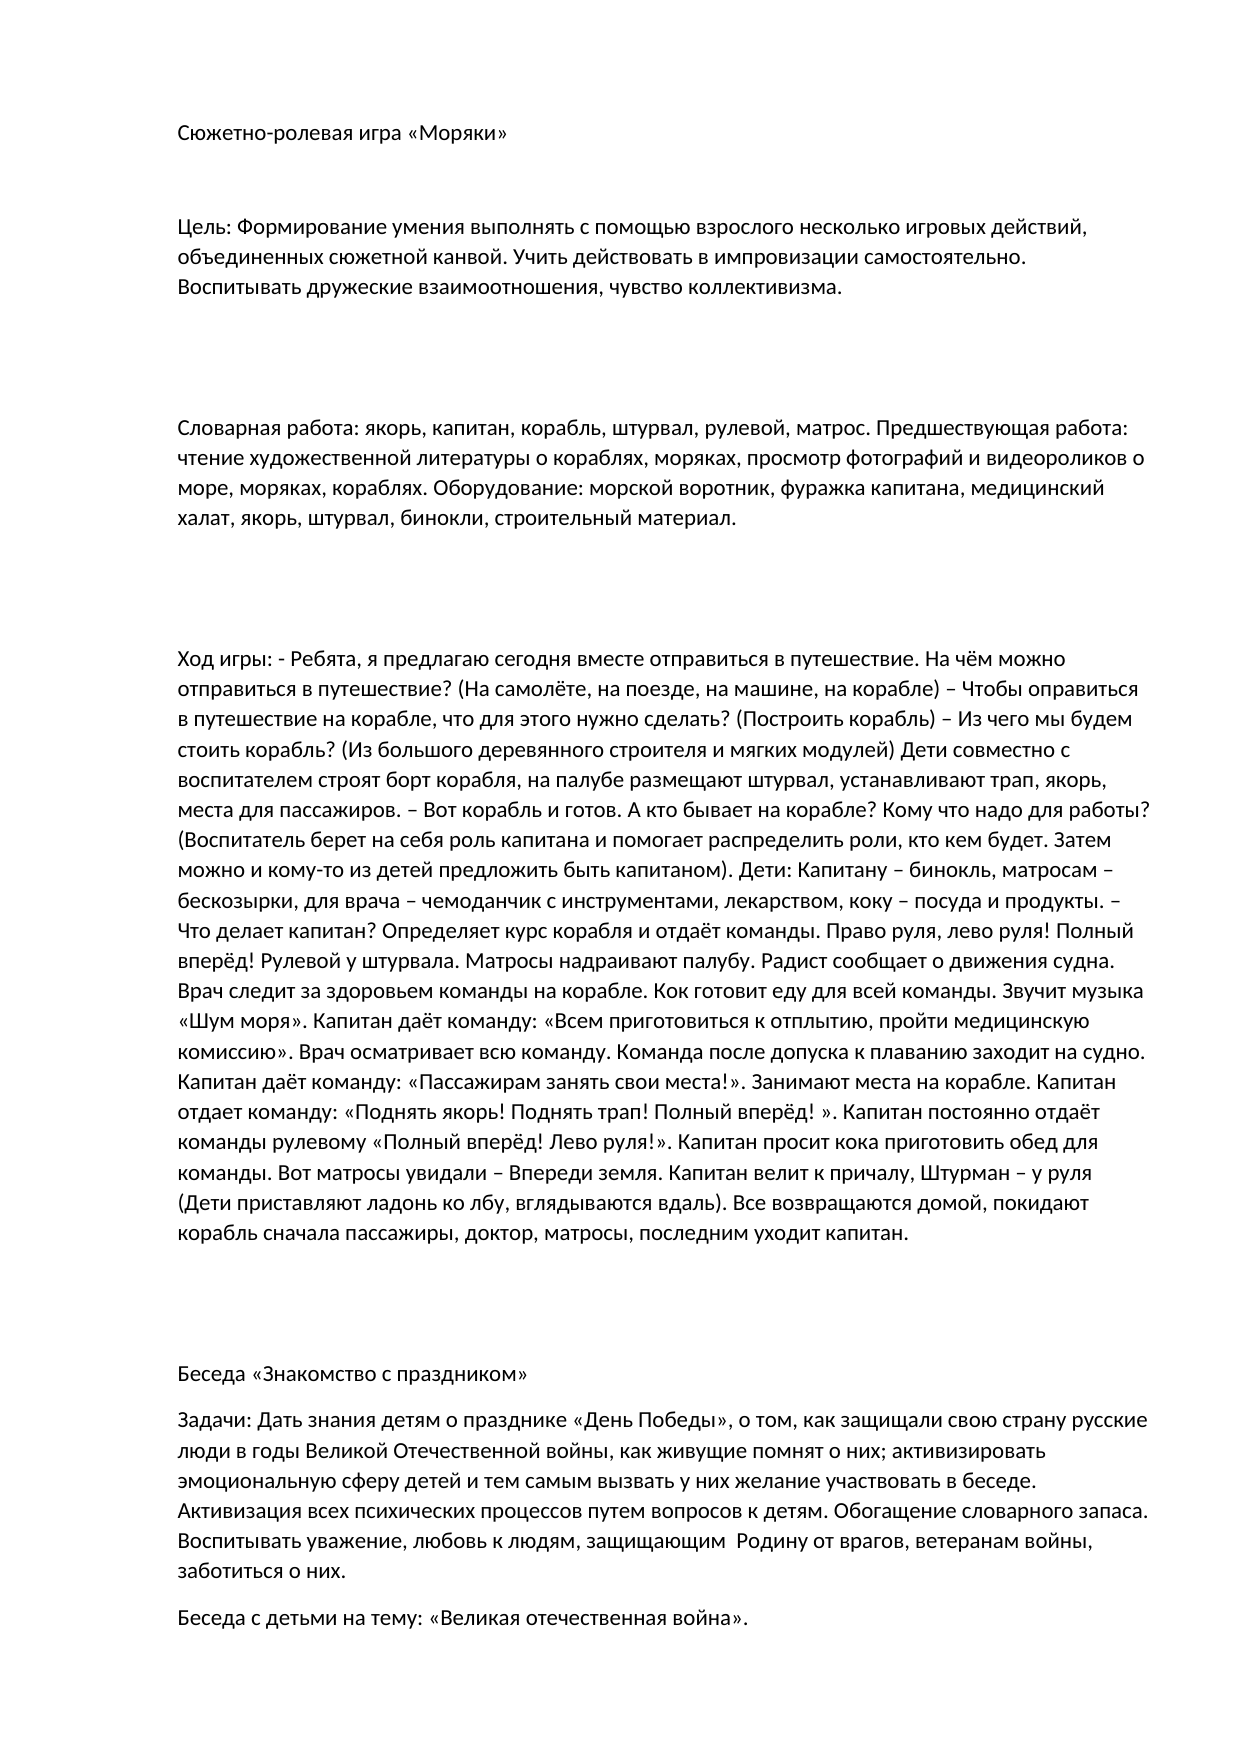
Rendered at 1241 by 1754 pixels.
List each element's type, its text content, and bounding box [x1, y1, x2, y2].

text Сюжетно-ролевая игра «Моряки» [177, 118, 1152, 146]
text Беседа «Знакомство с праздником» [177, 1359, 1152, 1387]
text Цель: Формирование умения выполнять с помощью взрослого несколько игровых действий, объединенных сюжетной канвой. Учить действовать в импровизации самостоятельно. Воспитывать дружеские взаимоотношения, чувство коллективизма. [177, 212, 1152, 300]
text Ход игры: - Ребята, я предлагаю сегодня вместе отправиться в путешествие. На чём можно отправиться в путешествие? (На самолёте, на поезде, на машине, на корабле) – Чтобы оправиться в путешествие на корабле, что для этого нужно сделать? (Построить корабль) – Из чего мы будем стоить корабль? (Из большого деревянного строителя и мягких модулей) Дети совместно с воспитателем строят борт корабля, на палубе размещают штурвал, устанавливают трап, якорь, места для пассажиров. – Вот корабль и готов. А кто бывает на корабле? Кому что надо для работы? (Воспитатель берет на себя роль капитана и помогает распределить роли, кто кем будет. Затем можно и кому-то из детей предложить быть капитаном). Дети: Капитану – бинокль, матросам – бескозырки, для врача – чемоданчик с инструментами, лекарством, коку – посуда и продукты. – Что делает капитан? Определяет курс корабля и отдаёт команды. Право руля, лево руля! Полный вперёд! Рулевой у штурвала. Матросы надраивают палубу. Радист сообщает о движения судна. Врач следит за здоровьем команды на корабле. Кок готовит еду для всей команды. Звучит музыка «Шум моря». Капитан даёт команду: «Всем приготовиться к отплытию, пройти медицинскую комиссию». Врач осматривает всю команду. Команда после допуска к плаванию заходит на судно. Капитан даёт команду: «Пассажирам занять свои места!». Занимают места на корабле. Капитан отдает команду: «Поднять якорь! Поднять трап! Полный вперёд! ». Капитан постоянно отдаёт команды рулевому «Полный вперёд! Лево руля!». Капитан просит кока приготовить обед для команды. Вот матросы увидали – Впереди земля. Капитан велит к причалу, Штурман – у руля (Дети приставляют ладонь ко лбу, вглядываются вдаль). Все возвращаются домой, покидают корабль сначала пассажиры, доктор, матросы, последним уходит капитан. [177, 644, 1152, 1246]
text Беседа с детьми на тему: «Великая отечественная война». [177, 1603, 1152, 1632]
text Задачи: Дать знания детям о празднике «День Победы», о том, как защищали свою страну русские люди в годы Великой Отечественной войны, как живущие помнят о них; активизировать эмоциональную сферу детей и тем самым вызвать у них желание участвовать в беседе. Активизация всех психических процессов путем вопросов к детям. Обогащение словарного запаса. Воспитывать уважение, любовь к людям, защищающим Родину от врагов, ветеранам войны, заботиться о них. [177, 1406, 1152, 1585]
text Словарная работа: якорь, капитан, корабль, штурвал, рулевой, матрос. Предшествующая работа: чтение художественной литературы о кораблях, моряках, просмотр фотографий и видеороликов о море, моряках, кораблях. Оборудование: морской воротник, фуражка капитана, медицинский халат, якорь, штурвал, бинокли, строительный материал. [177, 413, 1152, 532]
